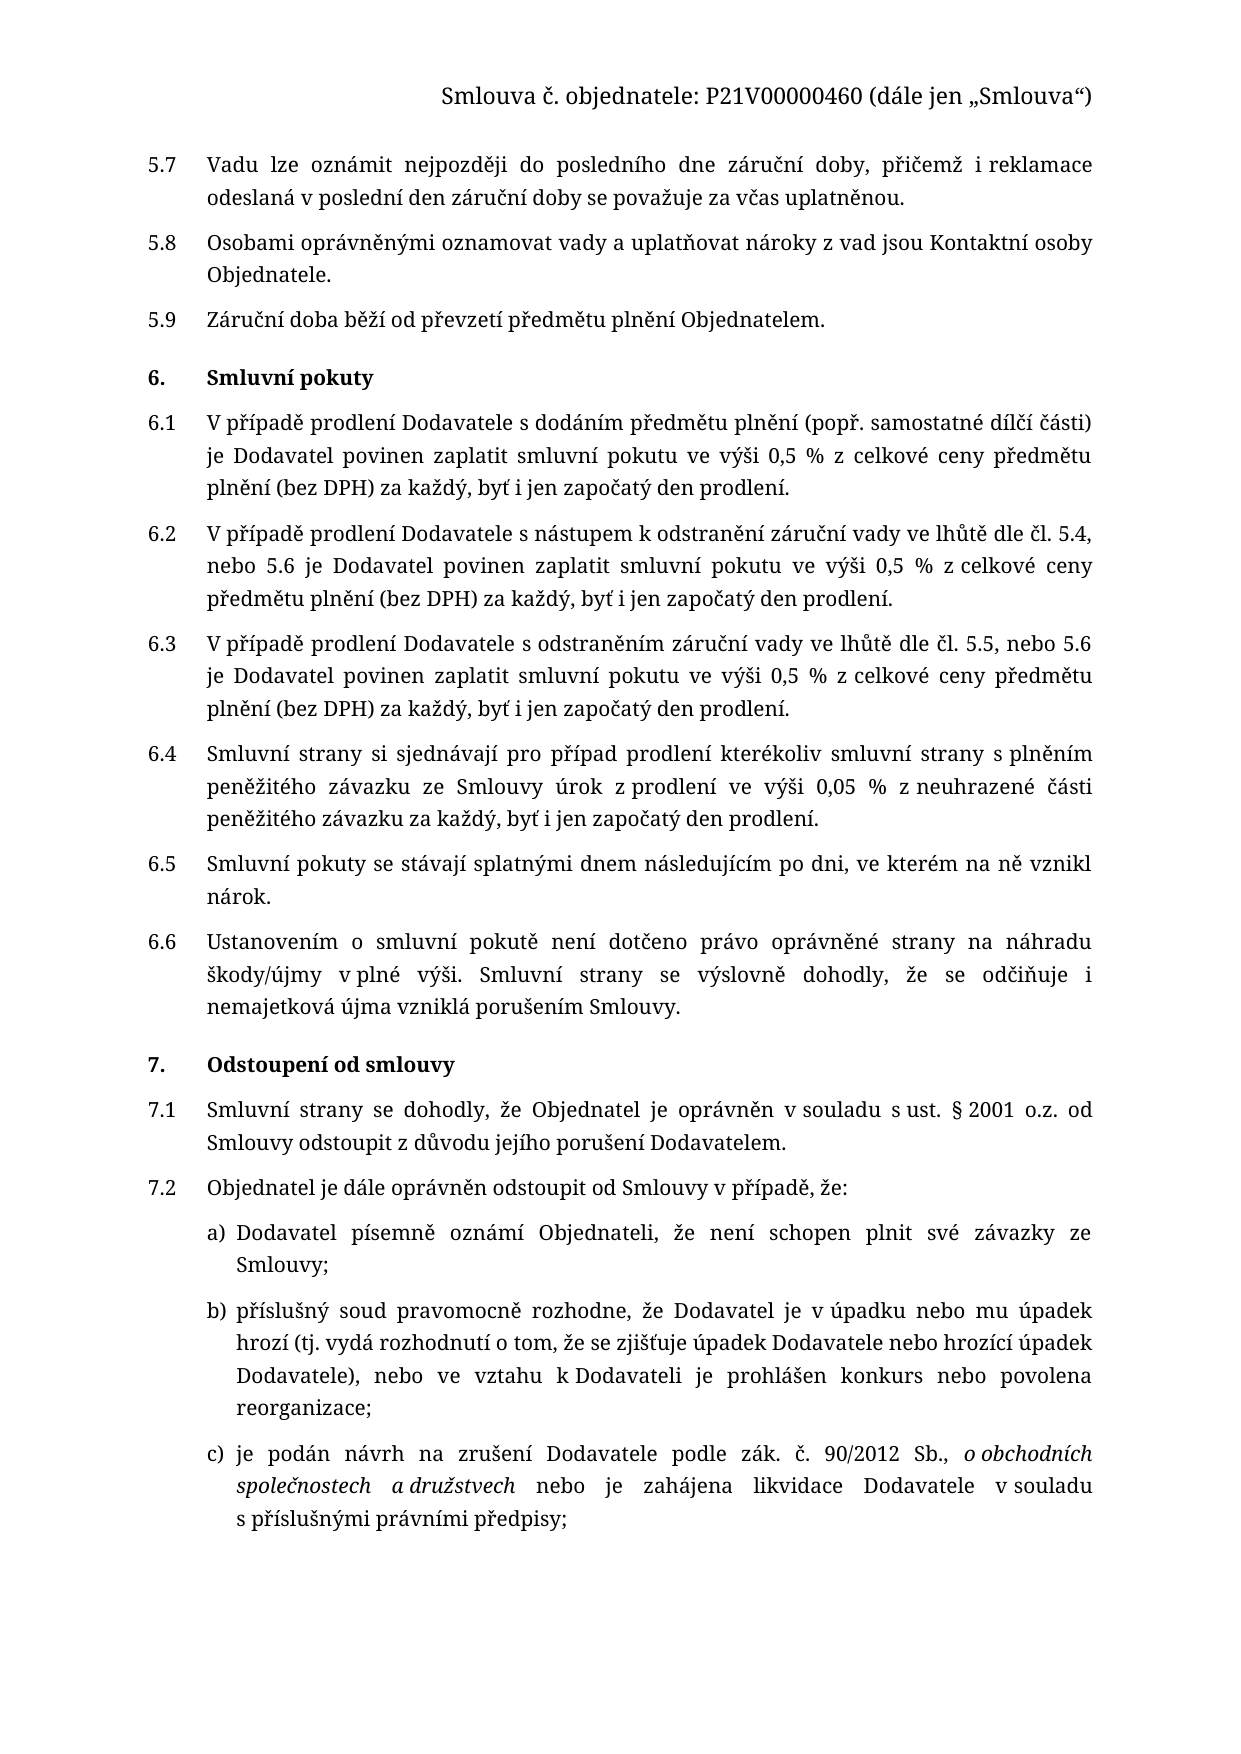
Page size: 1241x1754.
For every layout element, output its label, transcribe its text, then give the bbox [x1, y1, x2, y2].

list Osobami oprávněnými oznamovat vady a uplatňovat nároky z vad jsou Kontaktní osoby Objednatele. [148, 228, 1093, 289]
list Vadu lze oznámit nejpozději do posledního dne záruční doby, přičemž i reklamace odeslaná v poslední den záruční doby se považuje za včas uplatněnou. [148, 150, 1093, 211]
list je podán návrh na zrušení Dodavatele podle zák. č. 90/2012 Sb., o obchodních společnostech a družstvech nebo je zahájena likvidace Dodavatele v souladu s příslušnými právními předpisy; [207, 1439, 1093, 1532]
list V případě prodlení Dodavatele s odstraněním záruční vady ve lhůtě dle čl. 5.5, nebo 5.6 je Dodavatel povinen zaplatit smluvní pokutu ve výši 0,5 % z celkové ceny předmětu plnění (bez DPH) za každý, byť i jen započatý den prodlení. [148, 629, 1093, 723]
list Smluvní pokuty [148, 363, 1093, 392]
list V případě prodlení Dodavatele s nástupem k odstranění záruční vady ve lhůtě dle čl. 5.4, nebo 5.6 je Dodavatel povinen zaplatit smluvní pokutu ve výši 0,5 % z celkové ceny předmětu plnění (bez DPH) za každý, byť i jen započatý den prodlení. [148, 519, 1093, 612]
list Smluvní strany si sjednávají pro případ prodlení kterékoliv smluvní strany s plněním peněžitého závazku ze Smlouvy úrok z prodlení ve výši 0,05 % z neuhrazené části peněžitého závazku za každý, byť i jen započatý den prodlení. [148, 739, 1093, 833]
list Dodavatel písemně oznámí Objednateli, že není schopen plnit své závazky ze Smlouvy; [207, 1218, 1093, 1279]
list Smluvní strany se dohodly, že Objednatel je oprávněn v souladu s ust. § 2001 o.z. od Smlouvy odstoupit z důvodu jejího porušení Dodavatelem. [148, 1095, 1093, 1156]
list Objednatel je dále oprávněn odstoupit od Smlouvy v případě, že: [148, 1173, 1093, 1201]
list Smluvní pokuty se stávají splatnými dnem následujícím po dni, ve kterém na ně vznikl nárok. [148, 849, 1093, 911]
list V případě prodlení Dodavatele s dodáním předmětu plnění (popř. samostatné dílčí části) je Dodavatel povinen zaplatit smluvní pokutu ve výši 0,5 % z celkové ceny předmětu plnění (bez DPH) za každý, byť i jen započatý den prodlení. [148, 408, 1093, 502]
list příslušný soud pravomocně rozhodne, že Dodavatel je v úpadku nebo mu úpadek hrozí (tj. vydá rozhodnutí o tom, že se zjišťuje úpadek Dodavatele nebo hrozící úpadek Dodavatele), nebo ve vztahu k Dodavateli je prohlášen konkurs nebo povolena reorganizace; [207, 1296, 1093, 1422]
list Ustanovením o smluvní pokutě není dotčeno právo oprávněné strany na náhradu škody/újmy v plné výši. Smluvní strany se výslovně dohodly, že se odčiňuje i nemajetková újma vzniklá porušením Smlouvy. [148, 927, 1093, 1021]
list Odstoupení od smlouvy [148, 1050, 1093, 1078]
list Záruční doba běží od převzetí předmětu plnění Objednatelem. [148, 306, 1093, 334]
